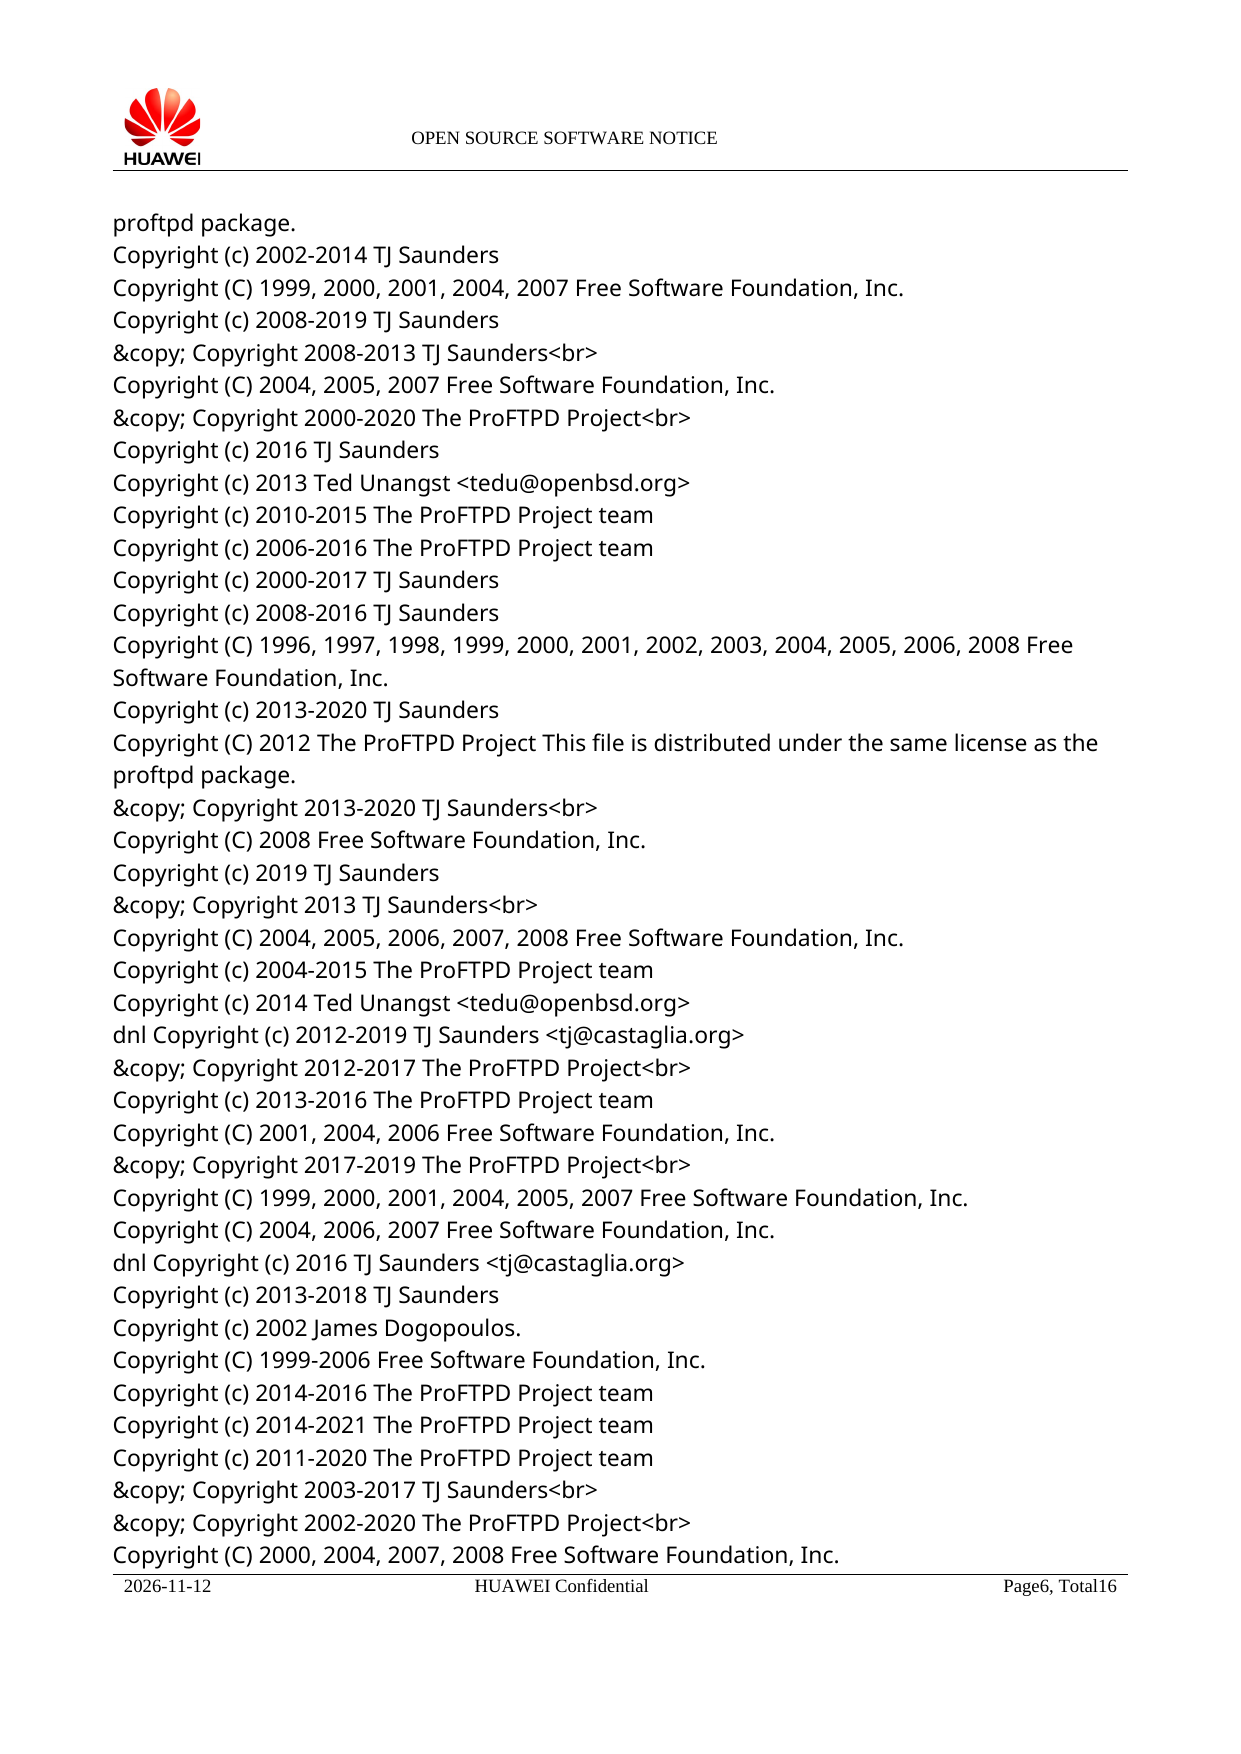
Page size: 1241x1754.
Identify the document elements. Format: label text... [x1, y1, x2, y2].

picture [124, 88, 201, 165]
